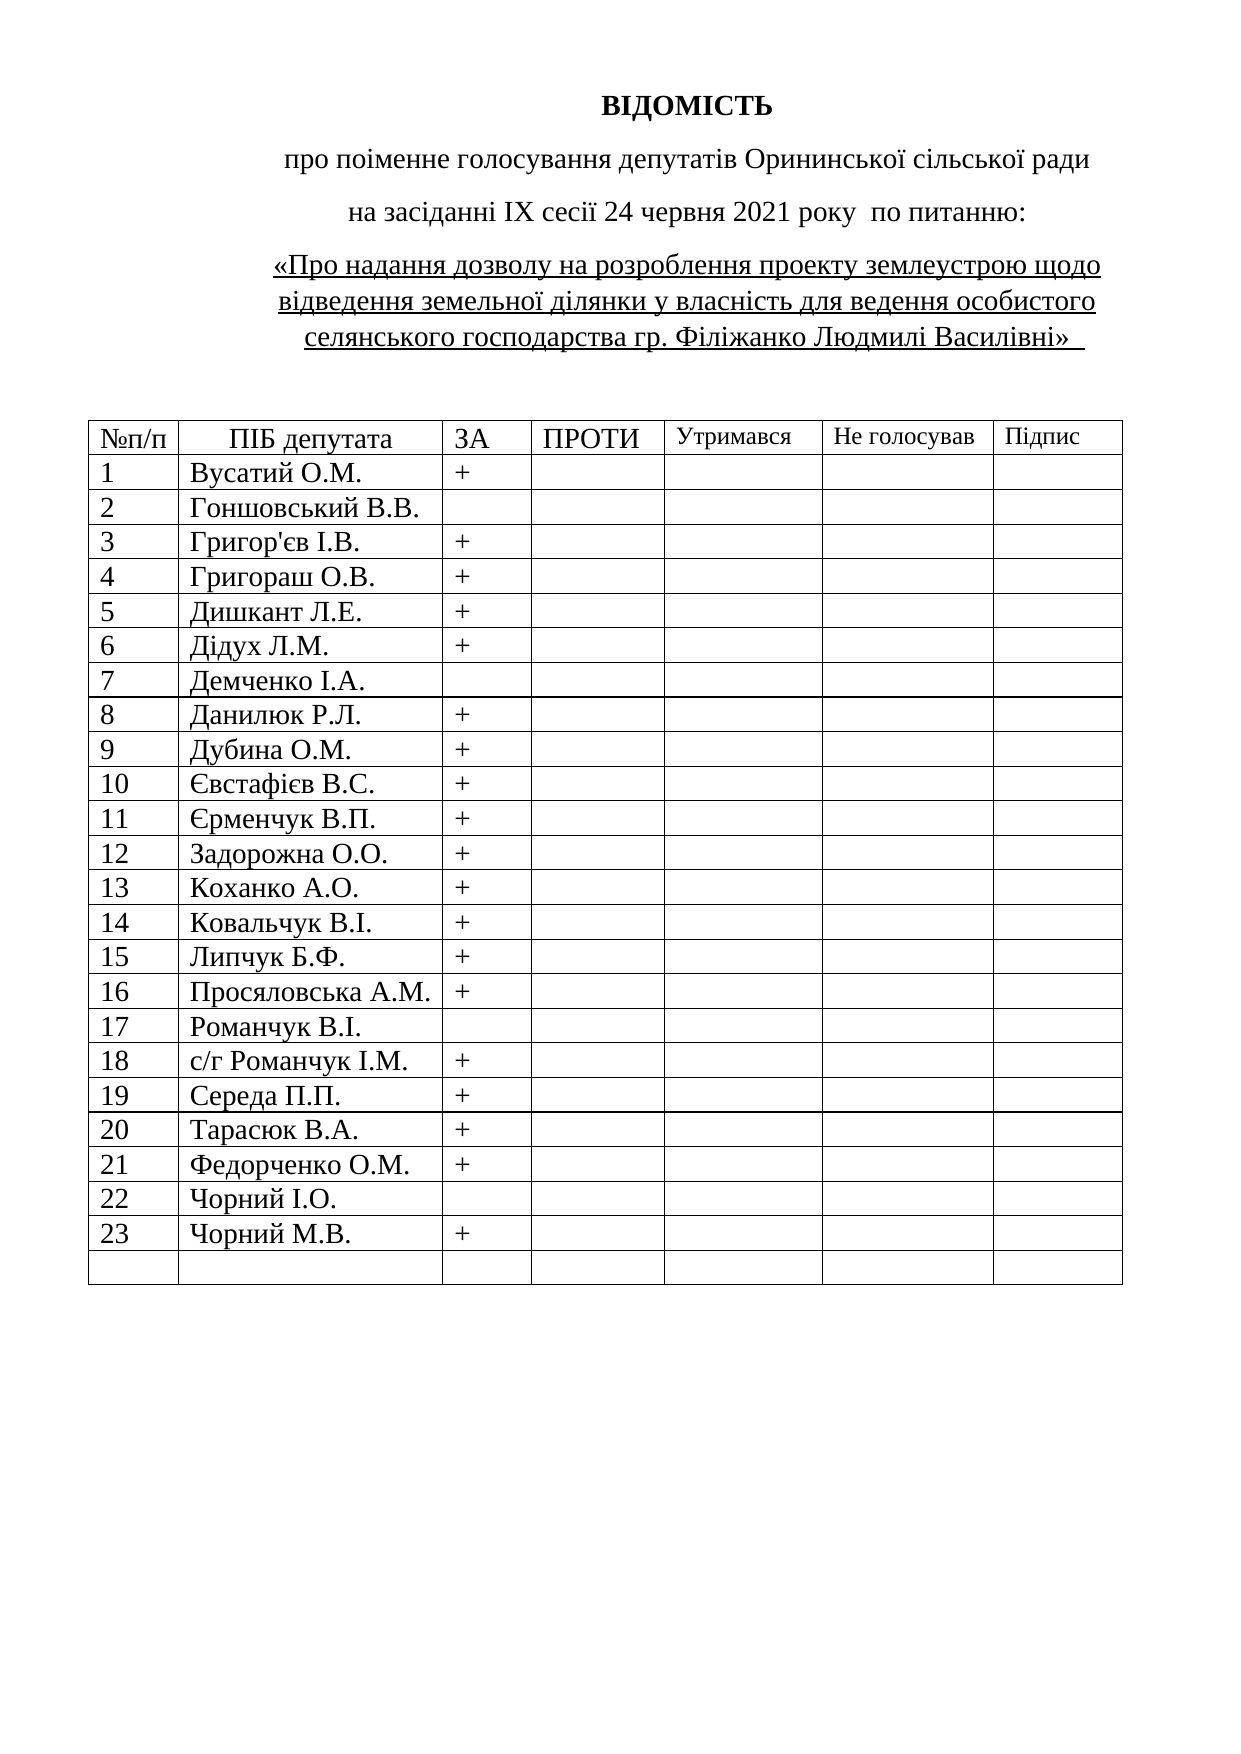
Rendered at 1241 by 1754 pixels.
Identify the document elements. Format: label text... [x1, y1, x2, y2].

table_cell [994, 870, 1122, 904]
table_cell [823, 905, 993, 938]
table_cell + [443, 801, 531, 835]
table_cell [823, 698, 993, 731]
table_cell [823, 1113, 993, 1146]
text на засіданні IX сесії 24 червня 2021 року по питанню: [223, 194, 1152, 228]
table_cell [443, 1009, 531, 1042]
table_header №п/п [89, 421, 178, 454]
table_cell [823, 1251, 993, 1284]
table_header Утримався [665, 421, 822, 454]
table_cell Дубина О.М. [179, 732, 442, 766]
table_cell Задорожна О.О. [179, 836, 442, 869]
table_cell 18 [89, 1043, 178, 1077]
table_cell [994, 1009, 1122, 1042]
table_cell Романчук В.І. [179, 1009, 442, 1042]
table_cell [443, 1182, 531, 1215]
table_cell [665, 1009, 822, 1042]
table_cell [823, 663, 993, 696]
table_cell + [443, 1216, 531, 1250]
table_cell [994, 767, 1122, 800]
table_cell [994, 801, 1122, 835]
table_cell с/г Романчук І.М. [179, 1043, 442, 1077]
table_cell 7 [89, 663, 178, 696]
text «Про надання дозволу на розроблення проекту землеустрою щодо відведення земельної ділянки у власність для ведення особистого селянського господарства гр. Філіжанко Людмилі Василівні» [223, 247, 1152, 353]
table_cell 10 [89, 767, 178, 800]
table_cell [665, 1251, 822, 1284]
table_cell Євстафієв В.С. [179, 767, 442, 800]
text про поіменне голосування депутатів Орининської сільської ради [223, 141, 1152, 175]
table_cell [532, 905, 664, 938]
table_cell [443, 663, 531, 696]
table_cell [994, 490, 1122, 523]
table_cell + [443, 940, 531, 973]
table_cell 4 [89, 559, 178, 593]
table_cell [823, 594, 993, 627]
table_cell [823, 836, 993, 869]
table_cell [532, 1043, 664, 1077]
table_cell [443, 1251, 531, 1284]
table_cell [532, 767, 664, 800]
table_cell [532, 1113, 664, 1146]
table_cell + [443, 1147, 531, 1181]
table_cell [89, 1251, 178, 1284]
table_cell 5 [89, 594, 178, 627]
table_cell [532, 1251, 664, 1284]
table_cell Ковальчук В.І. [179, 905, 442, 938]
table_cell [179, 1251, 442, 1284]
table_cell [994, 455, 1122, 489]
table_cell [665, 663, 822, 696]
table_cell [823, 767, 993, 800]
table_cell [532, 455, 664, 489]
table_cell 23 [89, 1216, 178, 1250]
table_cell [665, 767, 822, 800]
table_cell [994, 836, 1122, 869]
table_cell Григораш О.В. [179, 559, 442, 593]
table_header ПІБ депутата [179, 421, 442, 454]
table_cell Федорченко О.М. [179, 1147, 442, 1181]
table_cell [532, 594, 664, 627]
table_cell Данилюк Р.Л. [179, 698, 442, 731]
table_cell Просяловська А.М. [179, 974, 442, 1008]
table_cell + [443, 559, 531, 593]
table_cell [532, 490, 664, 523]
table_cell Вусатий О.М. [179, 455, 442, 489]
table_cell [823, 801, 993, 835]
table_cell [994, 525, 1122, 558]
table_cell [994, 732, 1122, 766]
table_cell 20 [89, 1113, 178, 1146]
table_cell [532, 698, 664, 731]
table_cell 9 [89, 732, 178, 766]
table_cell [532, 1009, 664, 1042]
table_cell [665, 1078, 822, 1111]
table_cell [823, 940, 993, 973]
table_cell + [443, 525, 531, 558]
table_cell [994, 905, 1122, 938]
table_cell [994, 698, 1122, 731]
table_cell 16 [89, 974, 178, 1008]
table_cell + [443, 1078, 531, 1111]
table_cell + [443, 1113, 531, 1146]
table_cell 15 [89, 940, 178, 973]
table_cell [665, 801, 822, 835]
table_cell 12 [89, 836, 178, 869]
table_cell [665, 594, 822, 627]
table_cell [532, 836, 664, 869]
table_cell + [443, 836, 531, 869]
table_cell [665, 836, 822, 869]
table_cell Коханко А.О. [179, 870, 442, 904]
table_cell [994, 594, 1122, 627]
table_cell [823, 732, 993, 766]
table_cell [665, 525, 822, 558]
table_cell [665, 974, 822, 1008]
table_cell 14 [89, 905, 178, 938]
table_cell [532, 663, 664, 696]
table_cell 3 [89, 525, 178, 558]
table_cell [532, 1147, 664, 1181]
table_cell [823, 1216, 993, 1250]
table_cell [532, 974, 664, 1008]
table_cell [532, 870, 664, 904]
table_cell [665, 1147, 822, 1181]
table_cell Демченко І.А. [179, 663, 442, 696]
table_cell + [443, 974, 531, 1008]
table_cell + [443, 594, 531, 627]
table_cell [665, 559, 822, 593]
table_cell Дишкант Л.Е. [179, 594, 442, 627]
text ВІДОМІСТЬ [223, 88, 1152, 122]
table_cell [823, 1009, 993, 1042]
table_cell [665, 940, 822, 973]
table_cell [994, 1216, 1122, 1250]
table_cell [665, 905, 822, 938]
table_cell + [443, 628, 531, 662]
table_cell Гоншовський В.В. [179, 490, 442, 523]
table_cell [823, 525, 993, 558]
table_cell 13 [89, 870, 178, 904]
table_cell [665, 1113, 822, 1146]
table_cell 17 [89, 1009, 178, 1042]
table_cell [532, 801, 664, 835]
table_cell [823, 1182, 993, 1215]
table_cell Єрменчук В.П. [179, 801, 442, 835]
table_cell [994, 1147, 1122, 1181]
table_cell [994, 1113, 1122, 1146]
table_cell 6 [89, 628, 178, 662]
table_cell + [443, 732, 531, 766]
table_cell + [443, 455, 531, 489]
table_header Не голосував [823, 421, 993, 454]
table_cell [532, 628, 664, 662]
table_cell [823, 870, 993, 904]
table_cell Липчук Б.Ф. [179, 940, 442, 973]
table_cell [665, 698, 822, 731]
table_cell [532, 1078, 664, 1111]
table_header Підпис [994, 421, 1122, 454]
table_cell [532, 1182, 664, 1215]
table_cell Середа П.П. [179, 1078, 442, 1111]
table_cell [994, 974, 1122, 1008]
table_header ЗА [443, 421, 531, 454]
table_cell Тарасюк В.А. [179, 1113, 442, 1146]
table_cell [532, 940, 664, 973]
table_cell [665, 1216, 822, 1250]
table_cell [665, 870, 822, 904]
table_cell 11 [89, 801, 178, 835]
table_cell Дідух Л.М. [179, 628, 442, 662]
table_cell [532, 732, 664, 766]
table_cell [994, 1078, 1122, 1111]
table_cell [665, 628, 822, 662]
table_cell [823, 1078, 993, 1111]
table_cell [994, 1182, 1122, 1215]
table_cell Григор'єв І.В. [179, 525, 442, 558]
table_cell [665, 1043, 822, 1077]
table_cell 19 [89, 1078, 178, 1111]
table_header ПРОТИ [532, 421, 664, 454]
table_cell [994, 1043, 1122, 1077]
table_cell [823, 1043, 993, 1077]
table_cell [823, 490, 993, 523]
table_cell Чорний І.О. [179, 1182, 442, 1215]
table_cell [532, 559, 664, 593]
table_cell [665, 1182, 822, 1215]
table_cell + [443, 698, 531, 731]
table_cell 22 [89, 1182, 178, 1215]
table_cell [532, 1216, 664, 1250]
table_cell [823, 628, 993, 662]
table_cell + [443, 1043, 531, 1077]
table_cell [823, 974, 993, 1008]
table_cell [994, 628, 1122, 662]
table_cell [665, 490, 822, 523]
table_cell + [443, 767, 531, 800]
table_cell + [443, 870, 531, 904]
table_cell [665, 455, 822, 489]
table_cell [823, 1147, 993, 1181]
table_cell [823, 455, 993, 489]
table_cell [994, 559, 1122, 593]
table_cell [823, 559, 993, 593]
table_cell 1 [89, 455, 178, 489]
table_cell 21 [89, 1147, 178, 1181]
table_cell 2 [89, 490, 178, 523]
table_cell [532, 525, 664, 558]
table_cell [994, 663, 1122, 696]
table_cell + [443, 905, 531, 938]
table_cell [994, 940, 1122, 973]
table_cell [994, 1251, 1122, 1284]
table_cell [443, 490, 531, 523]
table_cell Чорний М.В. [179, 1216, 442, 1250]
table_cell [665, 732, 822, 766]
table_cell 8 [89, 698, 178, 731]
